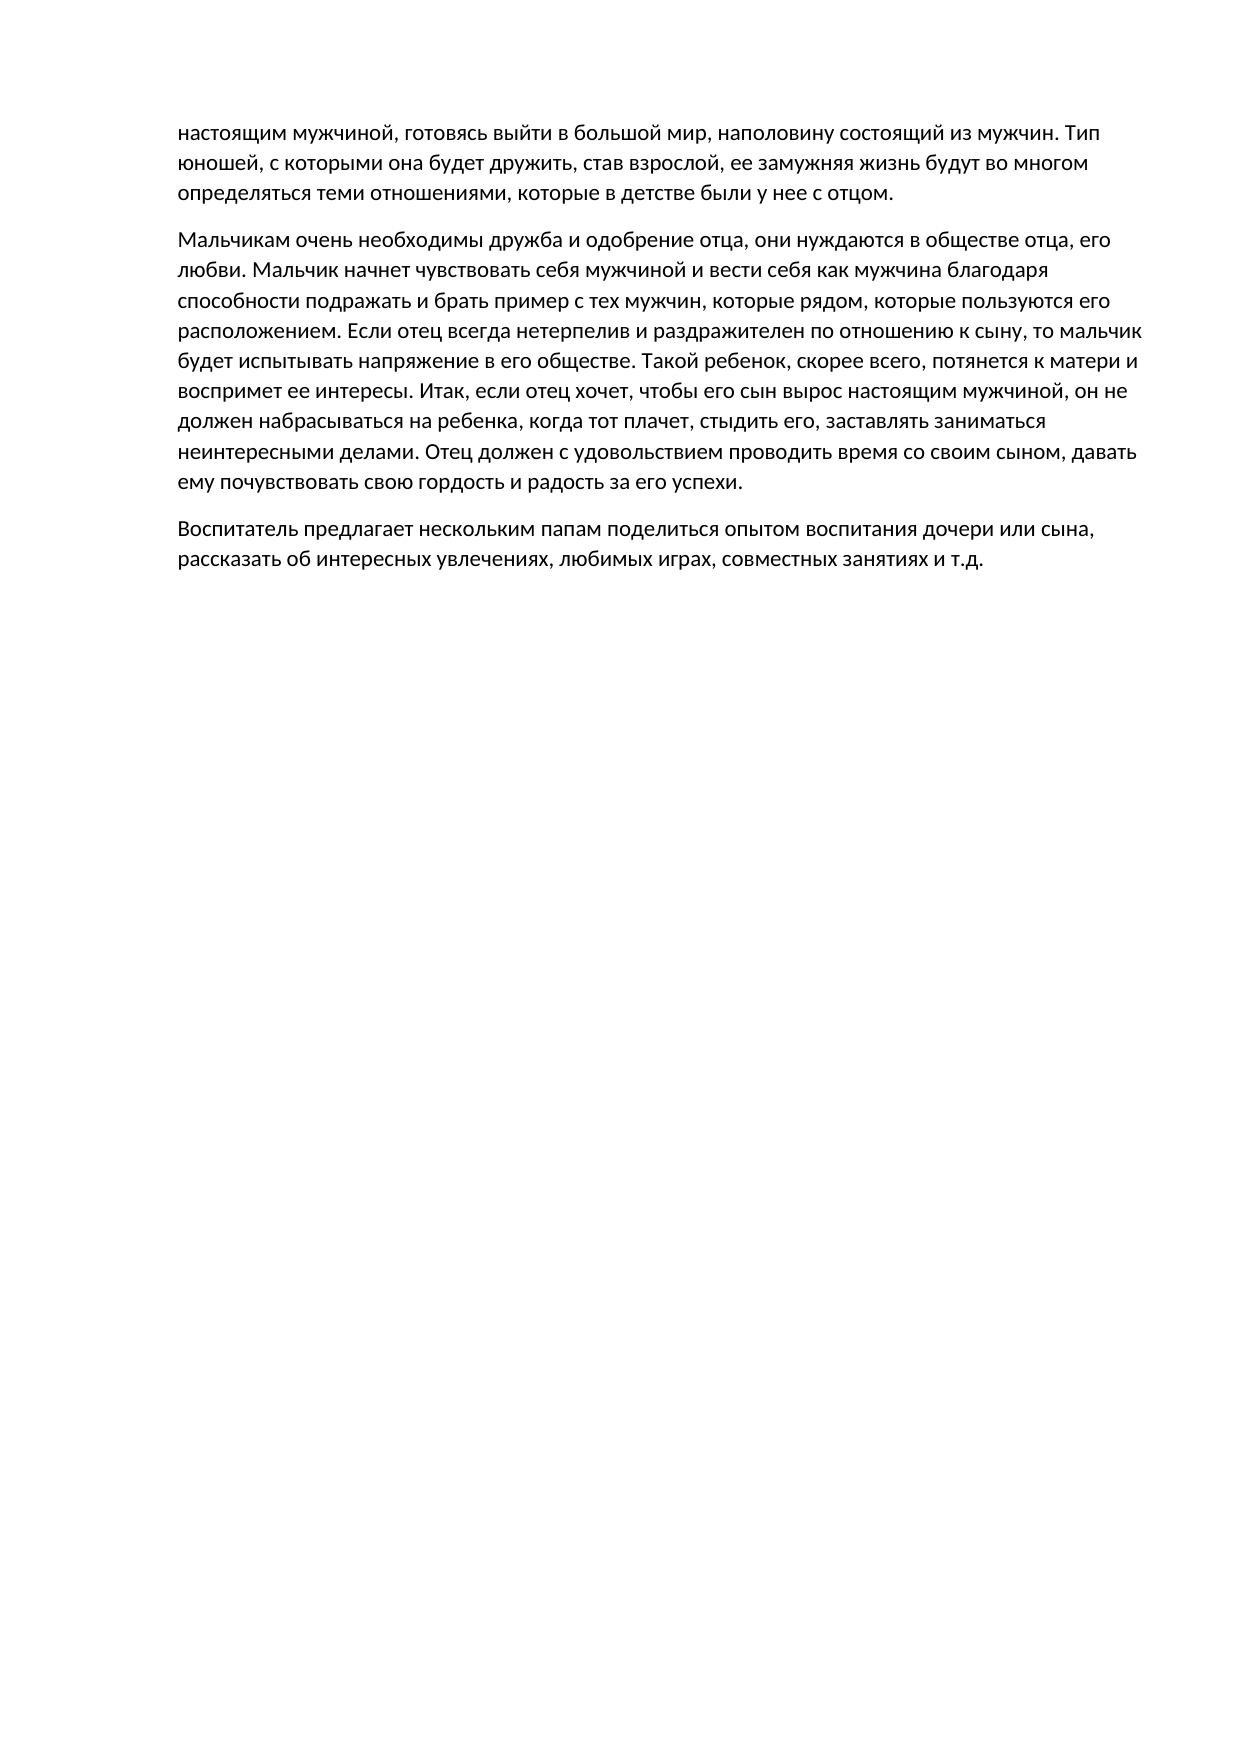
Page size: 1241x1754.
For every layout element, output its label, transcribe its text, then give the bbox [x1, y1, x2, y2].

text Мальчикам очень необходимы дружба и одобрение отца, они нуждаются в обществе отца, его любви. Мальчик начнет чувствовать себя мужчиной и вести себя как мужчина благодаря способности подражать и брать пример с тех мужчин, которые рядом, которые пользуются его расположением. Если отец всегда нетерпелив и раздражителен по отношению к сыну, то мальчик будет испытывать напряжение в его обществе. Такой ребенок, скорее всего, потянется к матери и воспримет ее интересы. Итак, если отец хочет, чтобы его сын вырос настоящим мужчиной, он не должен набрасываться на ребенка, когда тот плачет, стыдить его, заставлять заниматься неинтересными делами. Отец должен с удовольствием проводить время со своим сыном, давать ему почувствовать свою гордость и радость за его успехи. [177, 225, 1152, 495]
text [177, 118, 1152, 207]
text Воспитатель предлагает нескольким папам поделиться опытом воспитания дочери или сына, рассказать об интересных увлечениях, любимых играх, совместных занятиях и т.д. [177, 514, 1152, 572]
